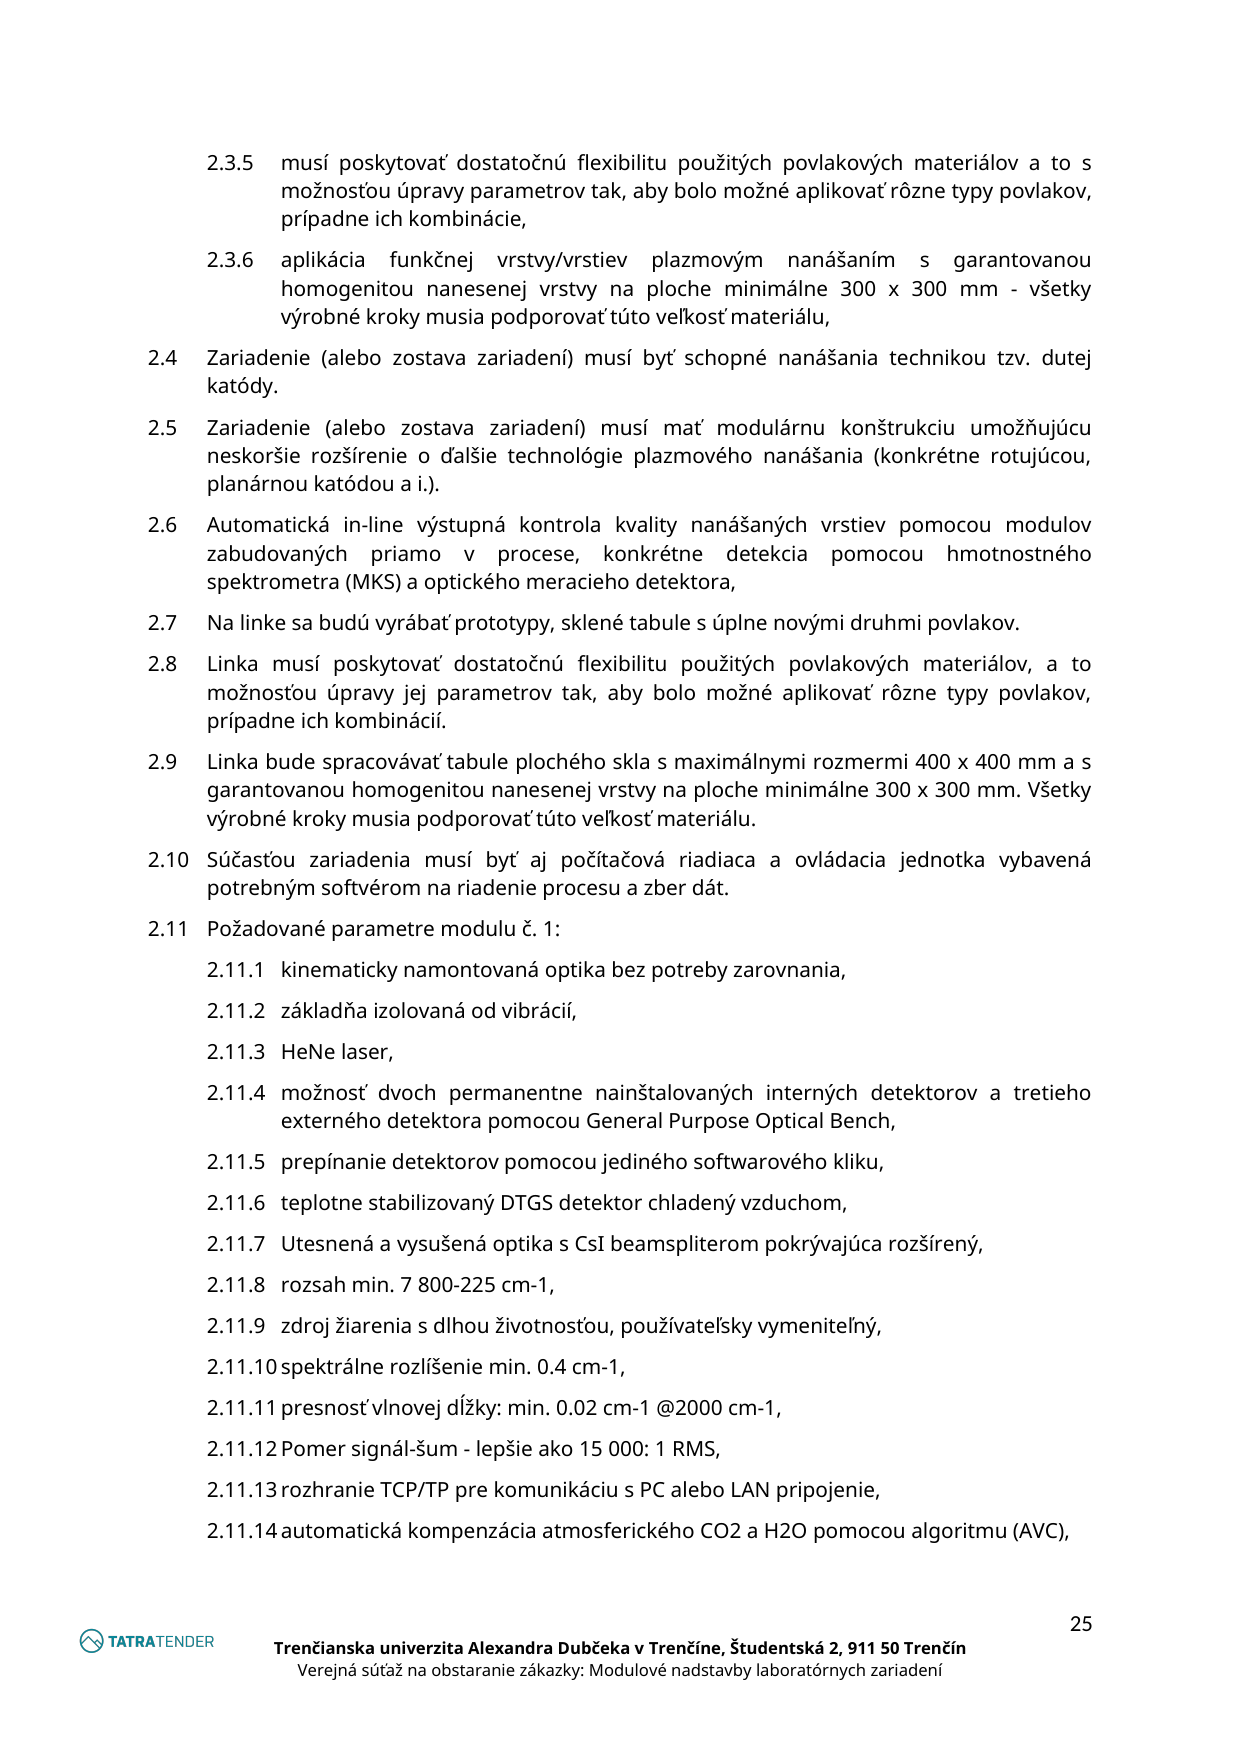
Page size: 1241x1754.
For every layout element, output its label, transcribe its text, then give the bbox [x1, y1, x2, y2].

list automatická kompenzácia atmosferického CO2 a H2O pomocou algoritmu (AVC), [207, 1516, 1093, 1544]
list Na linke sa budú vyrábať prototypy, sklené tabule s úplne novými druhmi povlakov. [148, 608, 1093, 637]
list aplikácia funkčnej vrstvy/vrstiev plazmovým nanášaním s garantovanou homogenitou nanesenej vrstvy na ploche minimálne 300 x 300 mm - všetky výrobné kroky musia podporovať túto veľkosť materiálu, [207, 245, 1093, 331]
list presnosť vlnovej dĺžky: min. 0.02 cm-1 @2000 cm-1, [207, 1393, 1093, 1421]
list možnosť dvoch permanentne nainštalovaných interných detektorov a tretieho externého detektora pomocou General Purpose Optical Bench, [207, 1078, 1093, 1135]
list rozhranie TCP/TP pre komunikáciu s PC alebo LAN pripojenie, [207, 1475, 1093, 1503]
list spektrálne rozlíšenie min. 0.4 cm-1, [207, 1352, 1093, 1380]
list Utesnená a vysušená optika s CsI beamspliterom pokrývajúca rozšírený, [207, 1229, 1093, 1258]
list HeNe laser, [207, 1037, 1093, 1065]
list Automatická in-line výstupná kontrola kvality nanášaných vrstiev pomocou modulov zabudovaných priamo v procese, konkrétne detekcia pomocou hmotnostného spektrometra (MKS) a optického meracieho detektora, [148, 510, 1093, 596]
list kinematicky namontovaná optika bez potreby zarovnania, [207, 955, 1093, 983]
list musí poskytovať dostatočnú flexibilitu použitých povlakových materiálov a to s možnosťou úpravy parametrov tak, aby bolo možné aplikovať rôzne typy povlakov, prípadne ich kombinácie, [207, 148, 1093, 233]
list Požadované parametre modulu č. 1: [148, 914, 1093, 943]
list prepínanie detektorov pomocou jediného softwarového kliku, [207, 1147, 1093, 1176]
list rozsah min. 7 800-225 cm-1, [207, 1270, 1093, 1298]
list Pomer signál-šum - lepšie ako 15 000: 1 RMS, [207, 1434, 1093, 1462]
list zdroj žiarenia s dlhou životnosťou, používateľsky vymeniteľný, [207, 1311, 1093, 1339]
list základňa izolovaná od vibrácií, [207, 996, 1093, 1024]
list Linka bude spracovávať tabule plochého skla s maximálnymi rozmermi 400 x 400 mm a s garantovanou homogenitou nanesenej vrstvy na ploche minimálne 300 x 300 mm. Všetky výrobné kroky musia podporovať túto veľkosť materiálu. [148, 747, 1093, 832]
list Zariadenie (alebo zostava zariadení) musí byť schopné nanášania technikou tzv. dutej katódy. [148, 343, 1093, 400]
list teplotne stabilizovaný DTGS detektor chladený vzduchom, [207, 1188, 1093, 1217]
list Zariadenie (alebo zostava zariadení) musí mať modulárnu konštrukciu umožňujúcu neskoršie rozšírenie o ďalšie technológie plazmového nanášania (konkrétne rotujúcou, planárnou katódou a i.). [148, 413, 1093, 498]
list Súčasťou zariadenia musí byť aj počítačová riadiaca a ovládacia jednotka vybavená potrebným softvérom na riadenie procesu a zber dát. [148, 845, 1093, 902]
picture [77, 1617, 224, 1662]
list Linka musí poskytovať dostatočnú flexibilitu použitých povlakových materiálov, a to možnosťou úpravy jej parametrov tak, aby bolo možné aplikovať rôzne typy povlakov, prípadne ich kombinácií. [148, 649, 1093, 734]
